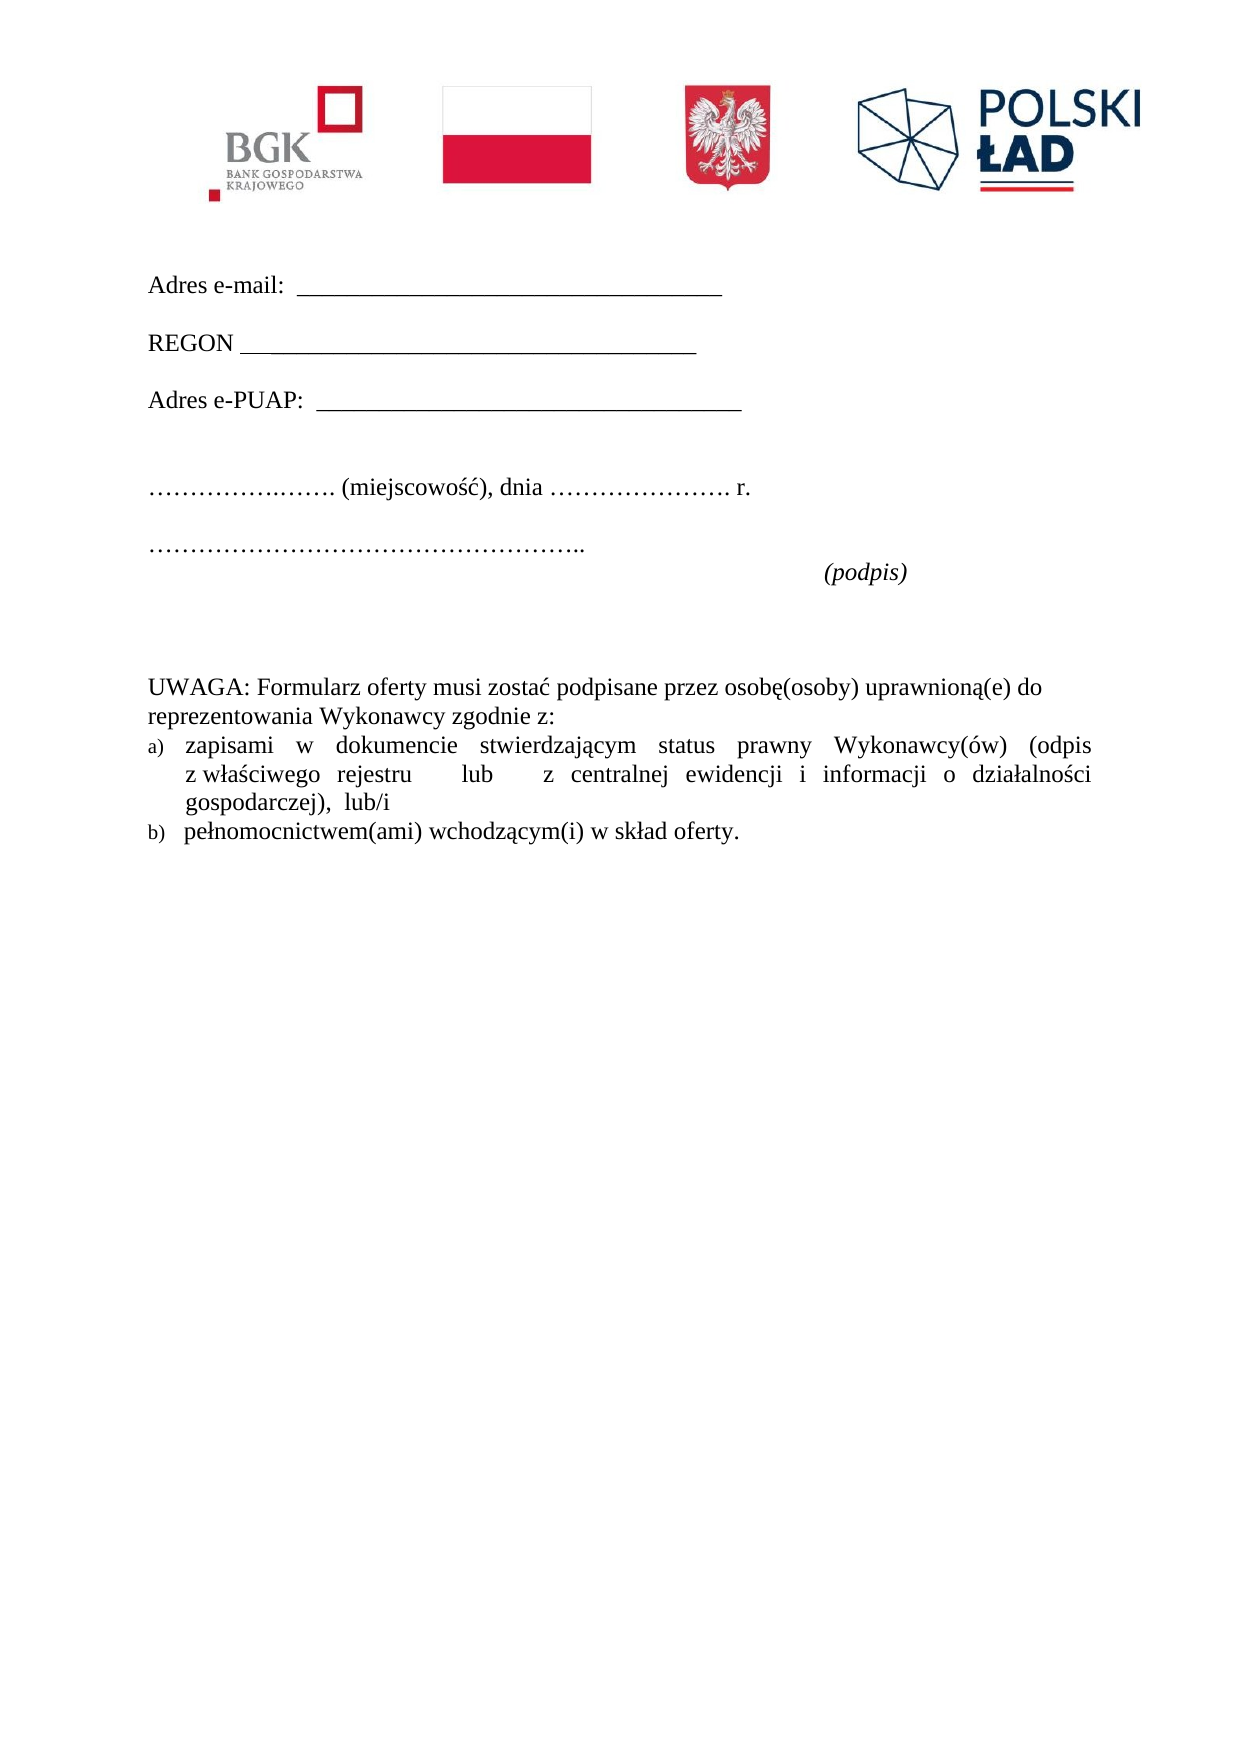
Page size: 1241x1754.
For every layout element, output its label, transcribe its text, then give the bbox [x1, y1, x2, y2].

list zapisami w dokumencie stwierdzającym status prawny Wykonawcy(ów) (odpis z właściwego rejestru lub z centralnej ewidencji i informacji o działalności gospodarczej), lub/i [148, 730, 1093, 816]
list REGON __________________________________ [148, 328, 1093, 357]
list UWAGA: Formularz oferty musi zostać podpisane przez osobę(osoby) uprawnioną(e) do reprezentowania Wykonawcy zgodnie z: [148, 672, 1093, 730]
text …………….……. (miejscowość), dnia …………………. r. [148, 472, 1093, 501]
picture [197, 80, 1142, 204]
text (podpis) [738, 557, 1093, 586]
list Adres e-mail: __________________________________ [148, 271, 1093, 299]
list pełnomocnictwem(ami) wchodzącym(i) w skład oferty. [148, 816, 1093, 845]
text …………………………………………….. [148, 501, 1093, 557]
list Adres e-PUAP: __________________________________ [148, 386, 1093, 414]
